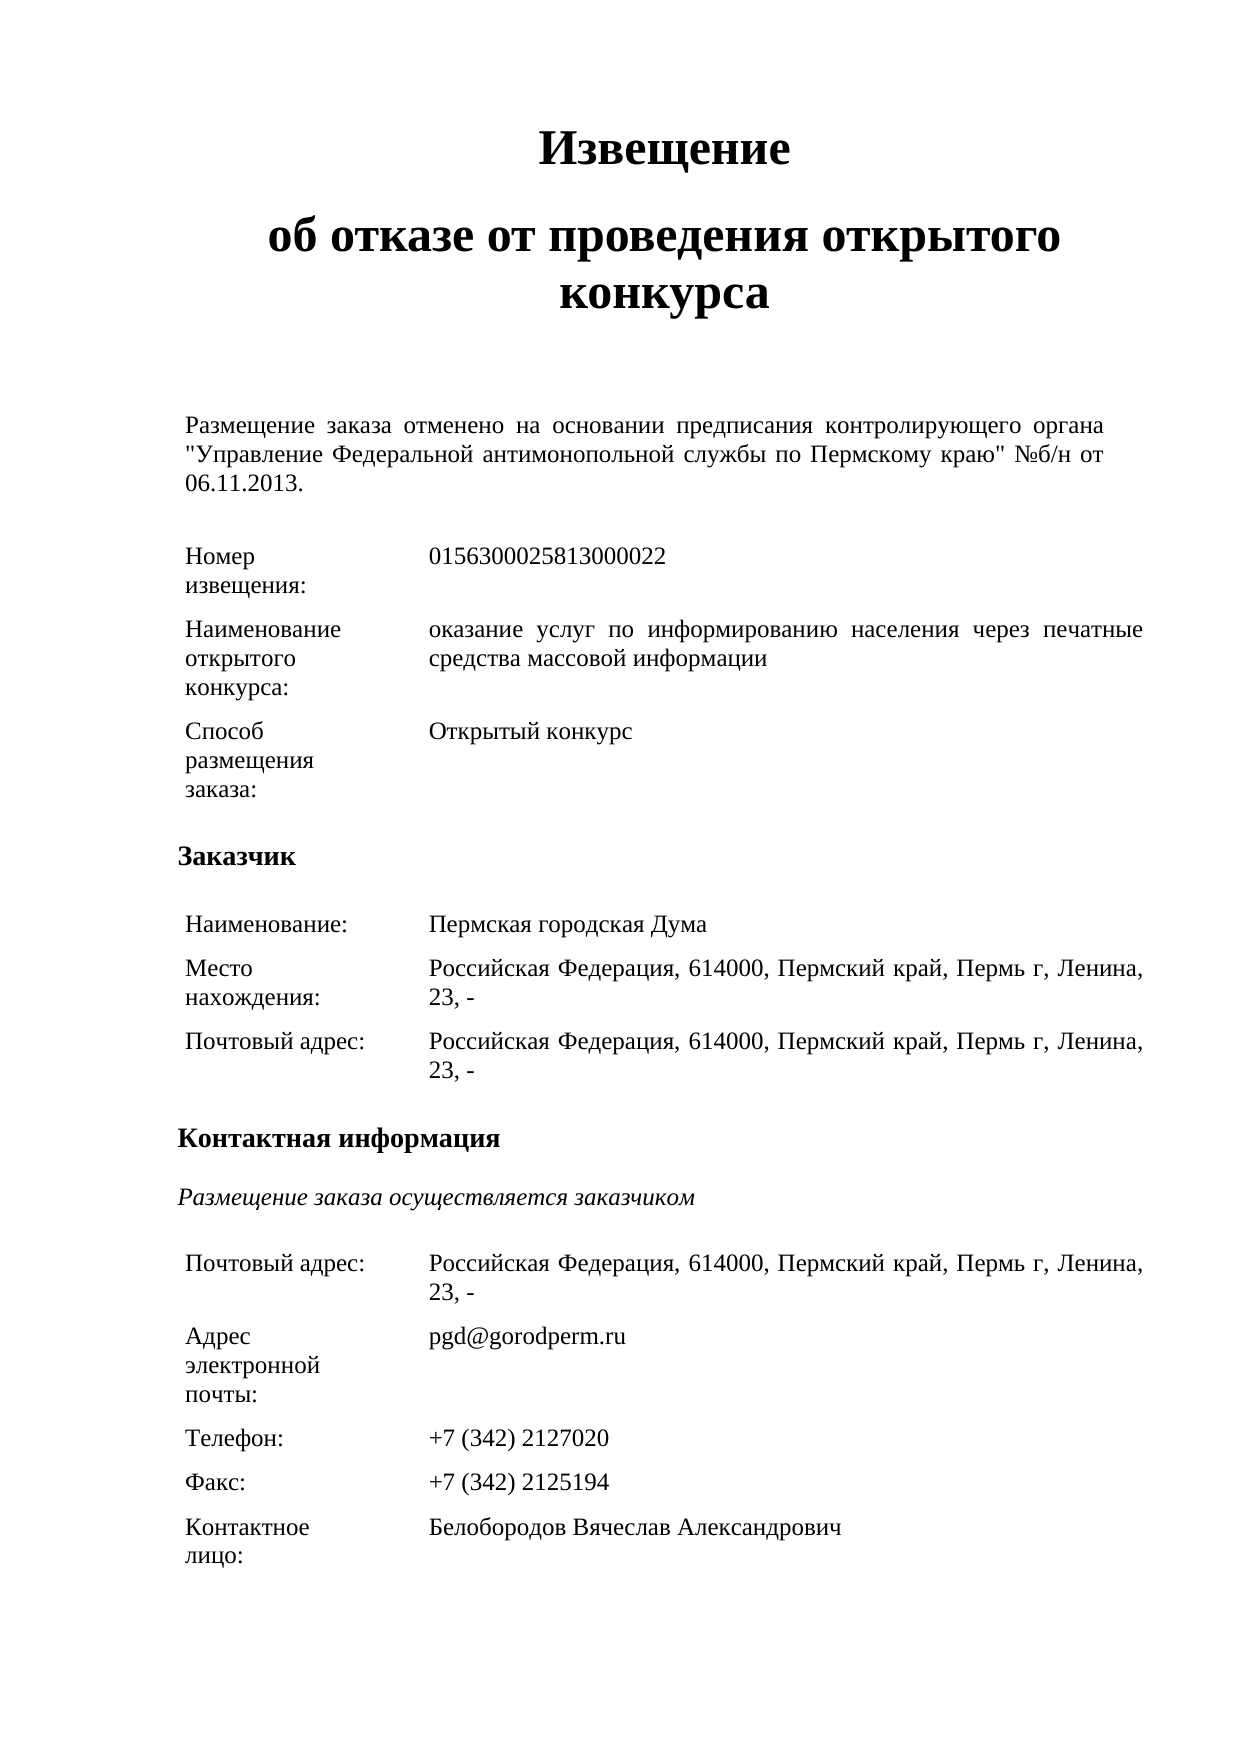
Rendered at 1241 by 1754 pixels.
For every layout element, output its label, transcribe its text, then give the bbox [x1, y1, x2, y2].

table_header Наименование: [177, 901, 421, 945]
table_cell Место нахождения: [177, 945, 421, 1018]
table_cell Почтовый адрес: [177, 1019, 421, 1092]
table_cell pgd@gorodperm.ru [421, 1313, 1152, 1415]
table_cell +7 (342) 2127020 [421, 1415, 1152, 1459]
text Извещение [177, 118, 1152, 176]
table_cell Телефон: [177, 1415, 421, 1459]
table_cell Контактное лицо: [177, 1504, 421, 1577]
table_cell Наименование открытого конкурса: [177, 606, 421, 708]
text Контактная информация [177, 1121, 1152, 1153]
table_cell Адрес электронной почты: [177, 1313, 421, 1415]
table_cell оказание услуг по информированию населения через печатные средства массовой информации [421, 606, 1152, 708]
table_cell Российская Федерация, 614000, Пермский край, Пермь г, Ленина, 23, - [421, 1019, 1152, 1092]
table_cell Факс: [177, 1460, 421, 1504]
text об отказе от проведения открытого конкурса [177, 205, 1152, 320]
table_header Пермская городская Дума [421, 901, 1152, 945]
table_header 0156300025813000022 [421, 533, 1152, 606]
table_header Российская Федерация, 614000, Пермский край, Пермь г, Ленина, 23, - [421, 1240, 1152, 1313]
table_header Размещение заказа отменено на основании предписания контролирующего органа "Управление Федеральной антимонопольной службы по Пермскому краю" №б/н от 06.11.2013. [177, 403, 1152, 504]
text Размещение заказа осуществляется заказчиком [177, 1182, 1152, 1211]
table_header Почтовый адрес: [177, 1240, 421, 1313]
text Заказчик [177, 839, 1152, 872]
table_cell Российская Федерация, 614000, Пермский край, Пермь г, Ленина, 23, - [421, 945, 1152, 1018]
table_cell Белобородов Вячеслав Александрович [421, 1504, 1152, 1577]
table_cell Открытый конкурс [421, 708, 1152, 810]
table_cell Способ размещения заказа: [177, 708, 421, 810]
table_header Номер извещения: [177, 533, 421, 606]
table_cell +7 (342) 2125194 [421, 1460, 1152, 1504]
